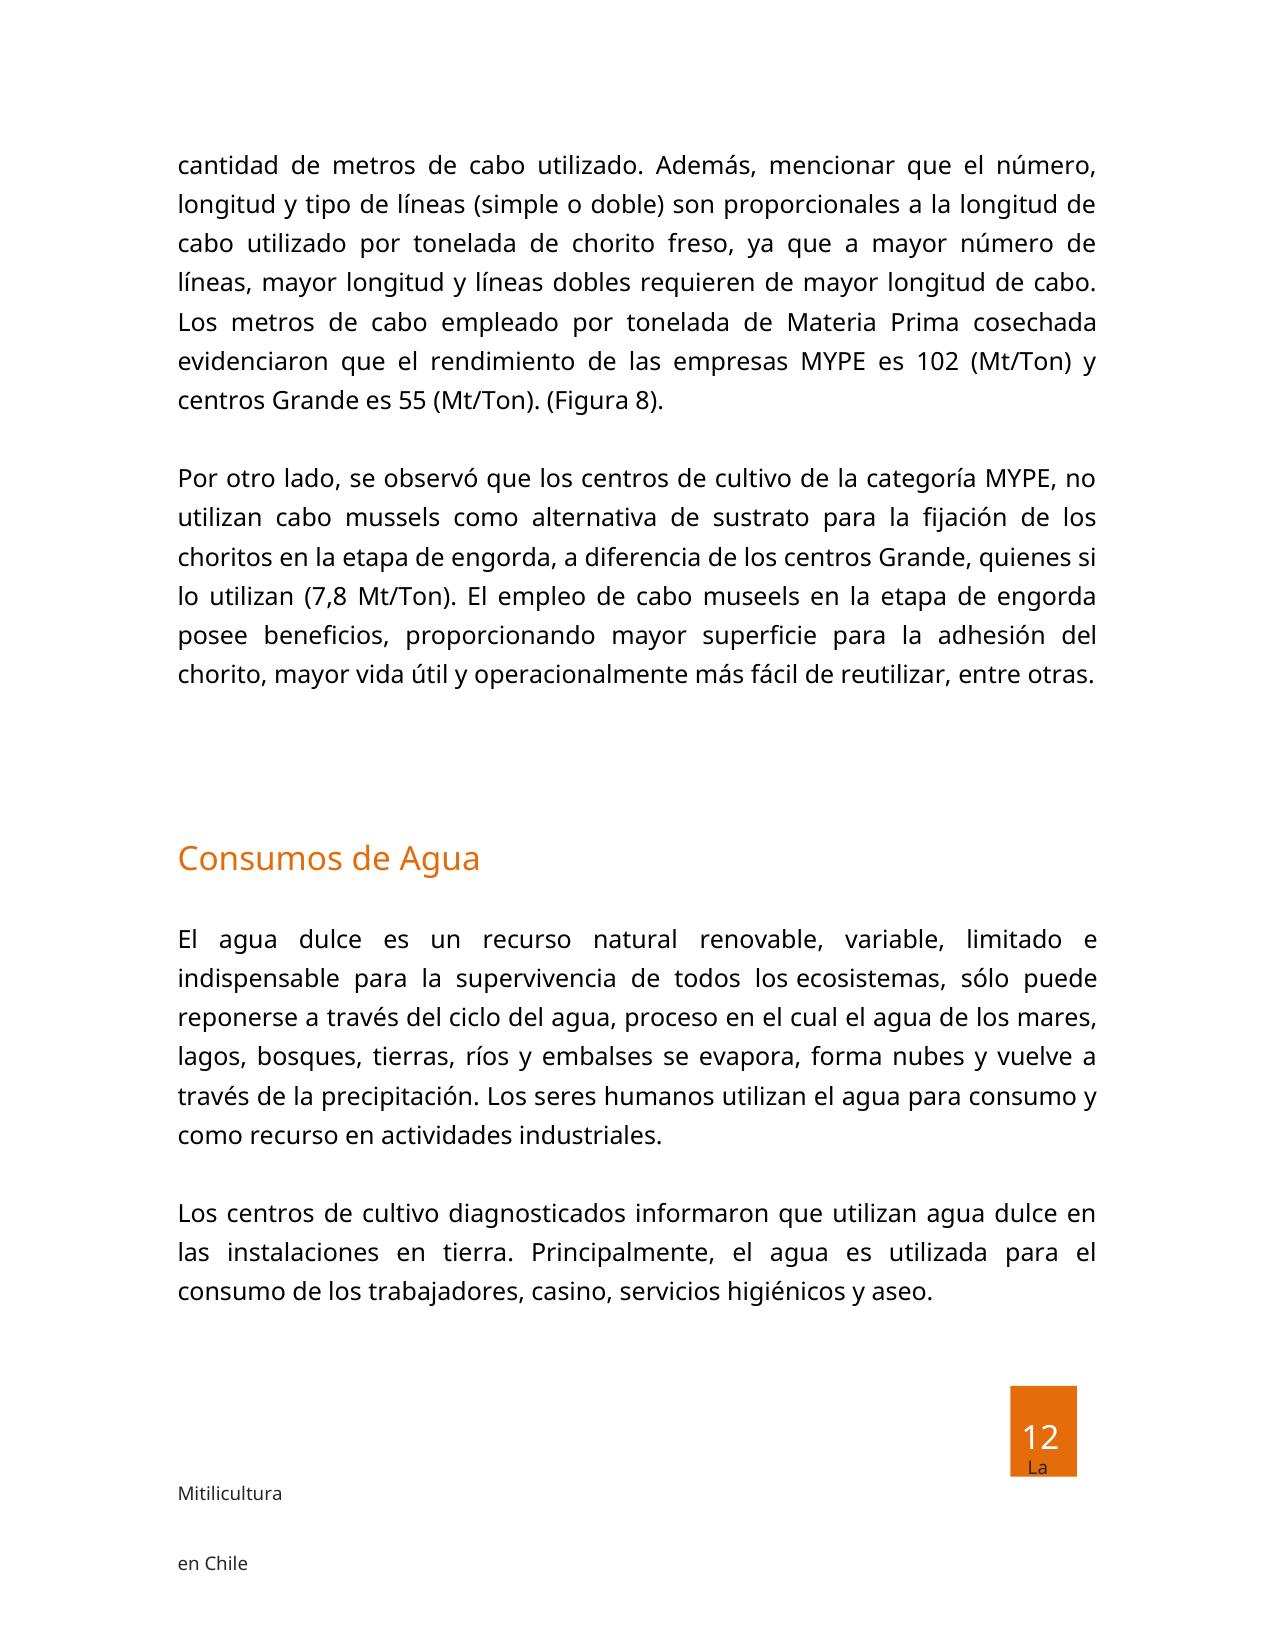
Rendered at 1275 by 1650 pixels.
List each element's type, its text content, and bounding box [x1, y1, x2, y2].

text El agua dulce es un recurso natural renovable, variable, limitado e indispensable para la supervivencia de todos los ecosistemas, sólo puede reponerse a través del ciclo del agua, proceso en el cual el agua de los mares, lagos, bosques, tierras, ríos y embalses se evapora, forma nubes y vuelve a través de la precipitación. Los seres humanos utilizan el agua para consumo y como recurso en actividades industriales. [177, 921, 1098, 1151]
text Los centros de cultivo diagnosticados informaron que utilizan agua dulce en las instalaciones en tierra. Principalmente, el agua es utilizada para el consumo de los trabajadores, casino, servicios higiénicos y aseo. [177, 1196, 1098, 1308]
text Por otro lado, se observó que los centros de cultivo de la categoría MYPE, no utilizan cabo mussels como alternativa de sustrato para la fijación de los choritos en la etapa de engorda, a diferencia de los centros Grande, quienes si lo utilizan (7,8 Mt/Ton). El empleo de cabo museels en la etapa de engorda posee beneficios, proporcionando mayor superficie para la adhesión del chorito, mayor vida útil y operacionalmente más fácil de reutilizar, entre otras. [177, 461, 1098, 691]
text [177, 148, 1098, 417]
subtitle Consumos de Agua [177, 835, 1098, 881]
